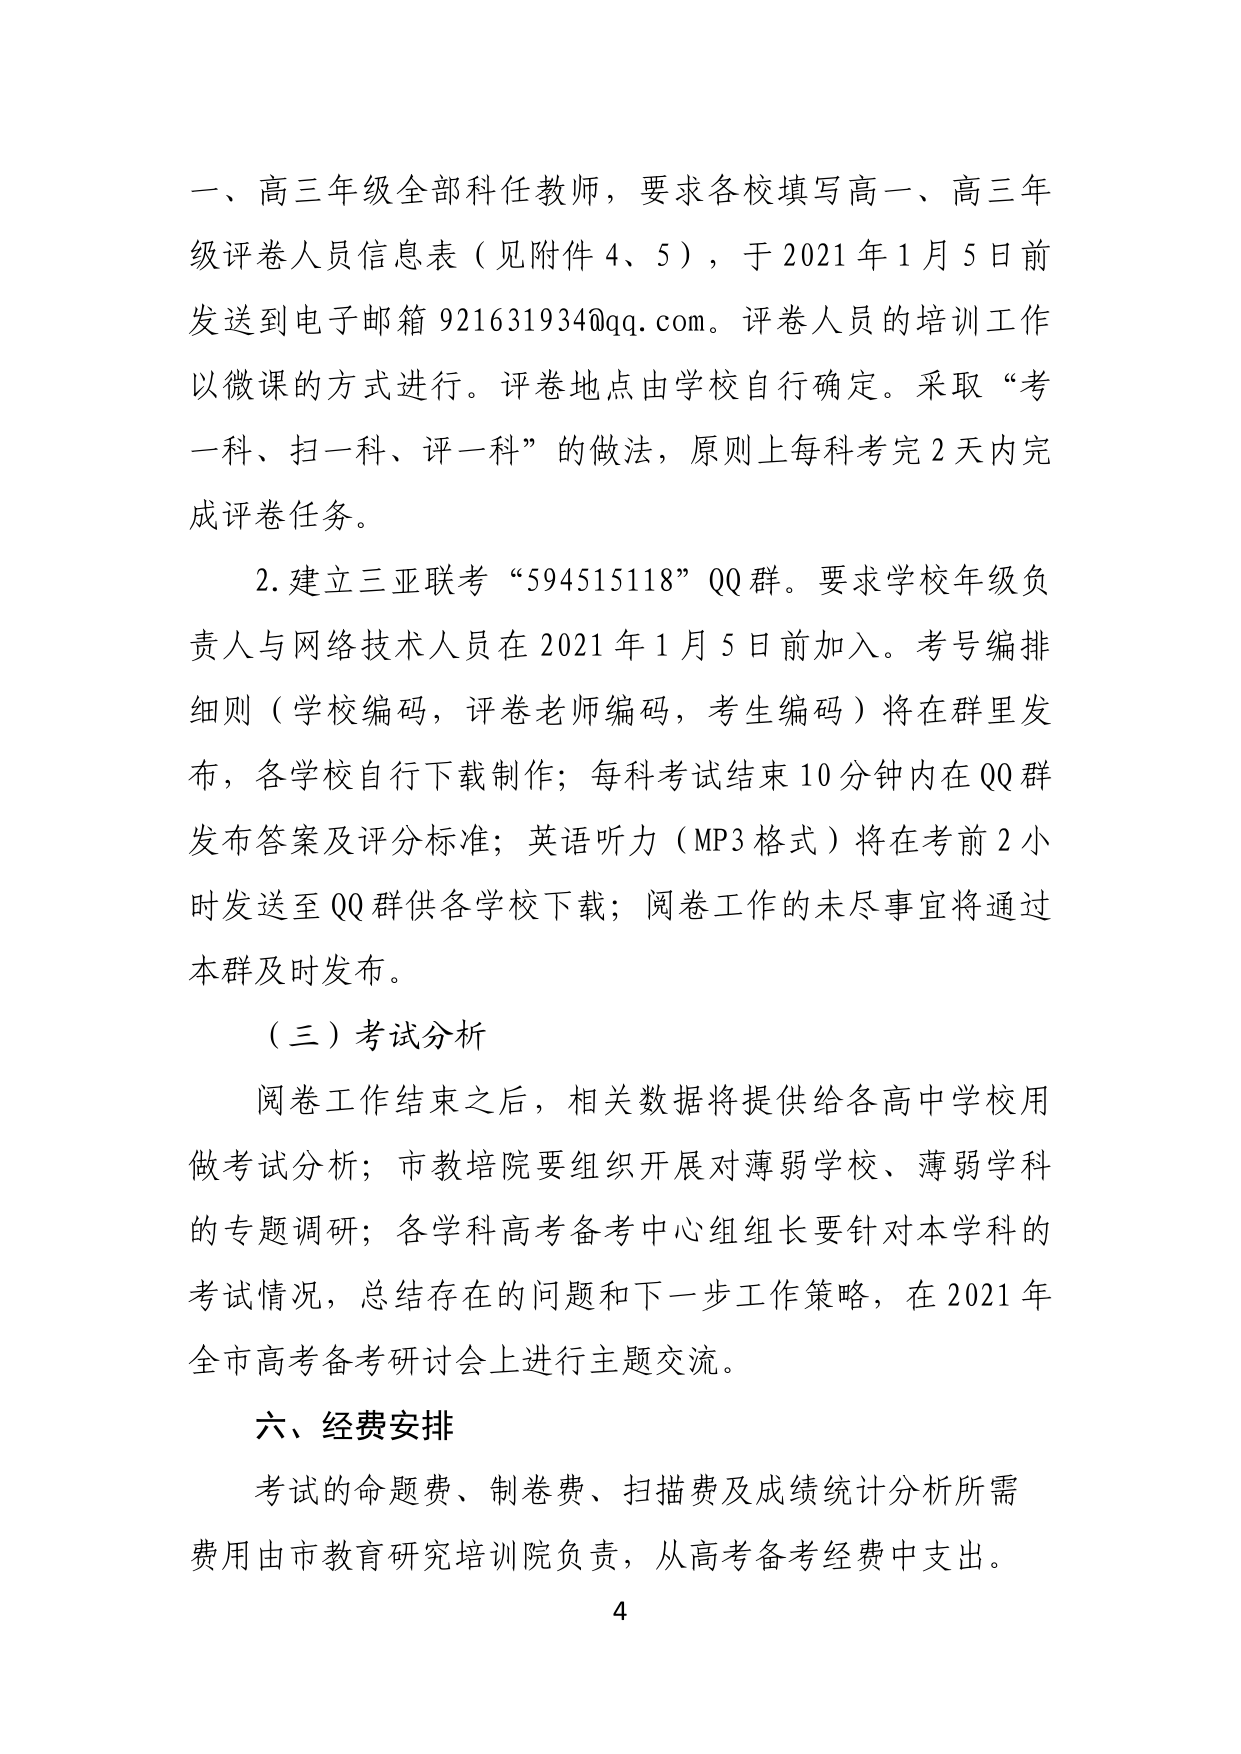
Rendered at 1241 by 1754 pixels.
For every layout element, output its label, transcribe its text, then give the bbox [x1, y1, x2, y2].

text （三）考试分析 [187, 1001, 1053, 1066]
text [187, 1456, 1053, 1586]
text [187, 156, 1053, 546]
text 六、经费安排 [187, 1391, 1053, 1456]
text 阅卷工作结束之后，相关数据将提供给各高中学校用做考试分析；市教培院要组织开展对薄弱学校、薄弱学科的专题调研；各学科高考备考中心组组长要针对本学科的考试情况，总结存在的问题和下一步工作策略，在2021年全市高考备考研讨会上进行主题交流。 [187, 1066, 1053, 1391]
text 2.建立三亚联考“594515118”QQ群。要求学校年级负责人与网络技术人员在2021年1月5日前加入。考号编排细则（学校编码，评卷老师编码，考生编码）将在群里发布，各学校自行下载制作；每科考试结束10分钟内在QQ群发布答案及评分标准；英语听力（MP3格式）将在考前2小时发送至QQ群供各学校下载；阅卷工作的未尽事宜将通过本群及时发布。 [187, 546, 1053, 1001]
